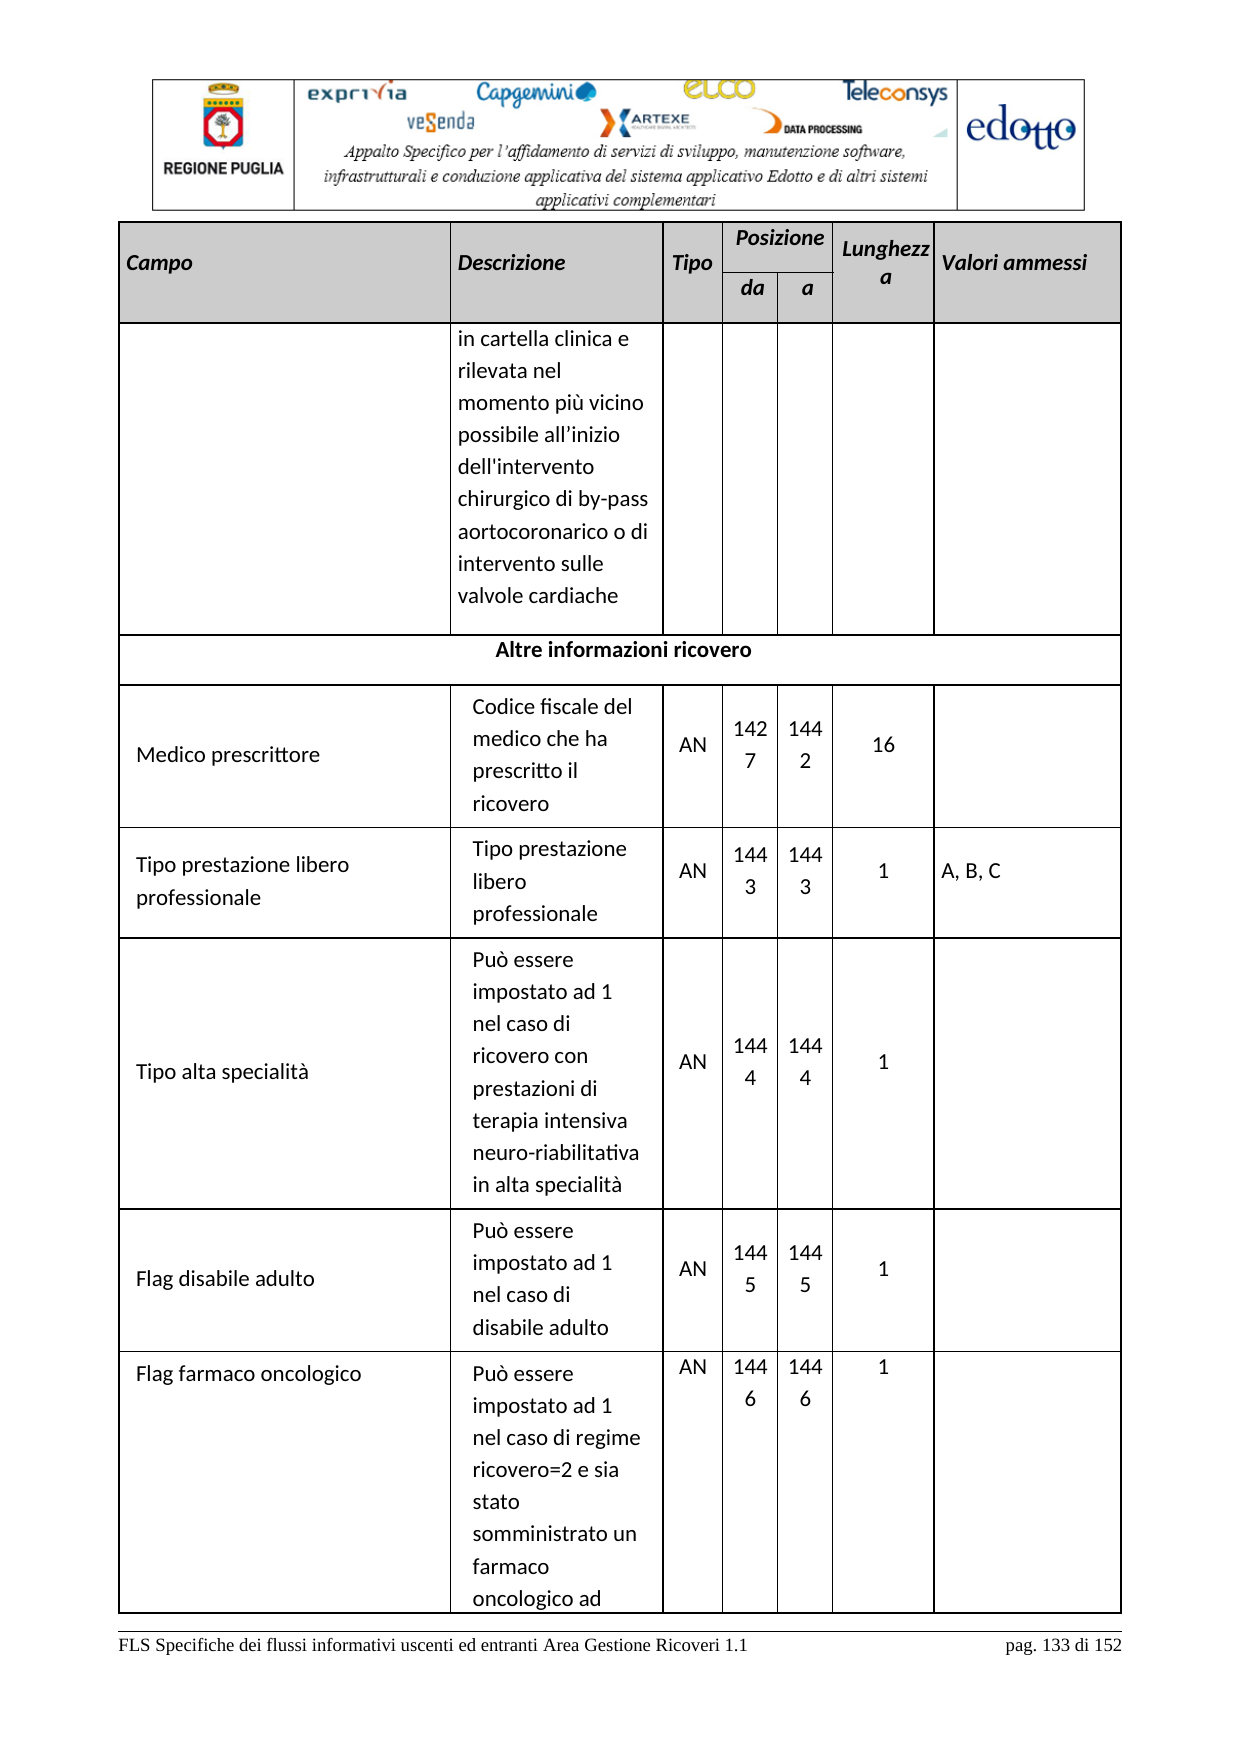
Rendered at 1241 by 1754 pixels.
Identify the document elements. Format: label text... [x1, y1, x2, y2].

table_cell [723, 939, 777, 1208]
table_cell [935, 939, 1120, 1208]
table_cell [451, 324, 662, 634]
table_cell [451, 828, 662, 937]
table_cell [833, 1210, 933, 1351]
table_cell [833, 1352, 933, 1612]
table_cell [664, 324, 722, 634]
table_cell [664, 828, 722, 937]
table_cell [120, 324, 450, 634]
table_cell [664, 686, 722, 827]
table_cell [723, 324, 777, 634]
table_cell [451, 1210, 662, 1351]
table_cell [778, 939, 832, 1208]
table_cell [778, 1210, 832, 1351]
table_header Posizione [723, 223, 832, 272]
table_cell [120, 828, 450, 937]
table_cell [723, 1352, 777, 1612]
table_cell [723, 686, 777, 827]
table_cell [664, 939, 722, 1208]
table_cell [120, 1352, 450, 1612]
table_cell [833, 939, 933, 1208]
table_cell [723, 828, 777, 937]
table_header Campo [120, 223, 450, 322]
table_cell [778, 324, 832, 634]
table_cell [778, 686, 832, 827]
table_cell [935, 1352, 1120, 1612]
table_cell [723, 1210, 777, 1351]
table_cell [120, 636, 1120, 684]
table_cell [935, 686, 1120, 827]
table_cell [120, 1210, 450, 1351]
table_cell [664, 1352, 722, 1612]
table_cell a [778, 273, 832, 322]
picture [147, 73, 1093, 218]
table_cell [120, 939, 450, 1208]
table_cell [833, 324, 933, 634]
table_header Descrizione [451, 223, 662, 322]
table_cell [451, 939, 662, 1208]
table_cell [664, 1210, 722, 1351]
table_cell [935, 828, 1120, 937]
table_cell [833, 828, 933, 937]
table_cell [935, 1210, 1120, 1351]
table_header Valori ammessi [935, 223, 1120, 322]
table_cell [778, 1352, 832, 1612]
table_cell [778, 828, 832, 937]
table_header Lunghezza [833, 223, 933, 322]
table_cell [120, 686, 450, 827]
table_header Tipo [664, 223, 722, 322]
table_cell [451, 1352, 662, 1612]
table_cell da [723, 273, 777, 322]
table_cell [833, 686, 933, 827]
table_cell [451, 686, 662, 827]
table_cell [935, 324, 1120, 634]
